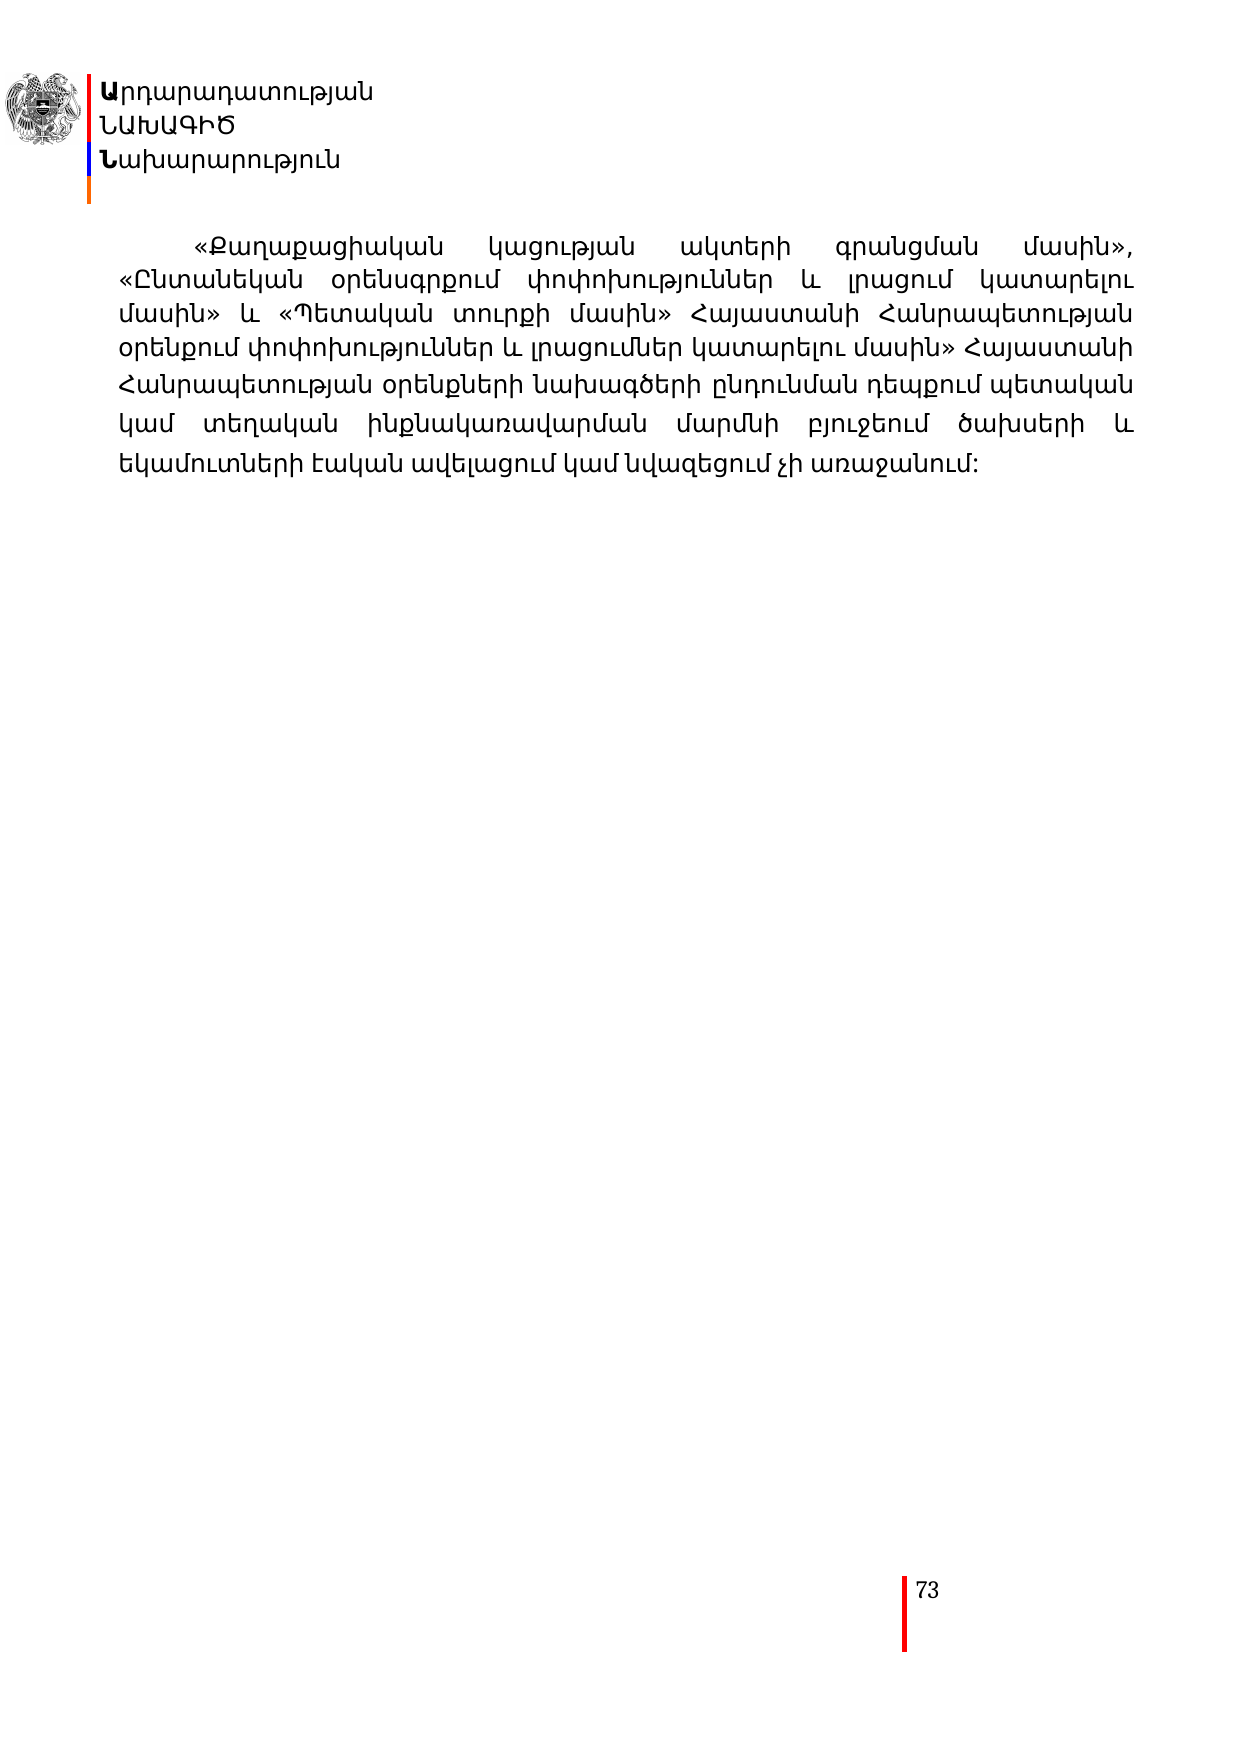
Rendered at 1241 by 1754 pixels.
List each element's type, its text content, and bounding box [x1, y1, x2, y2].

text «Քաղաքացիական կացության ակտերի գրանցման մասին», «Ընտանեկան օրենսգրքում փոփոխություններ և լրացում կատարելու մասին» և «Պետական տուրքի մասին» Հայաստանի Հանրապետության օրենքում փոփոխություններ և լրացումներ կատարելու մասին» Հայաստանի Հանրապետության օրենքների նախագծերի ընդունման դեպքում պետական կամ տեղական ինքնակառավարման մարմնի բյուջեում ծախսերի և եկամուտների էական ավելացում կամ նվազեցում չի առաջանում: [118, 232, 1134, 479]
picture [5, 72, 81, 145]
